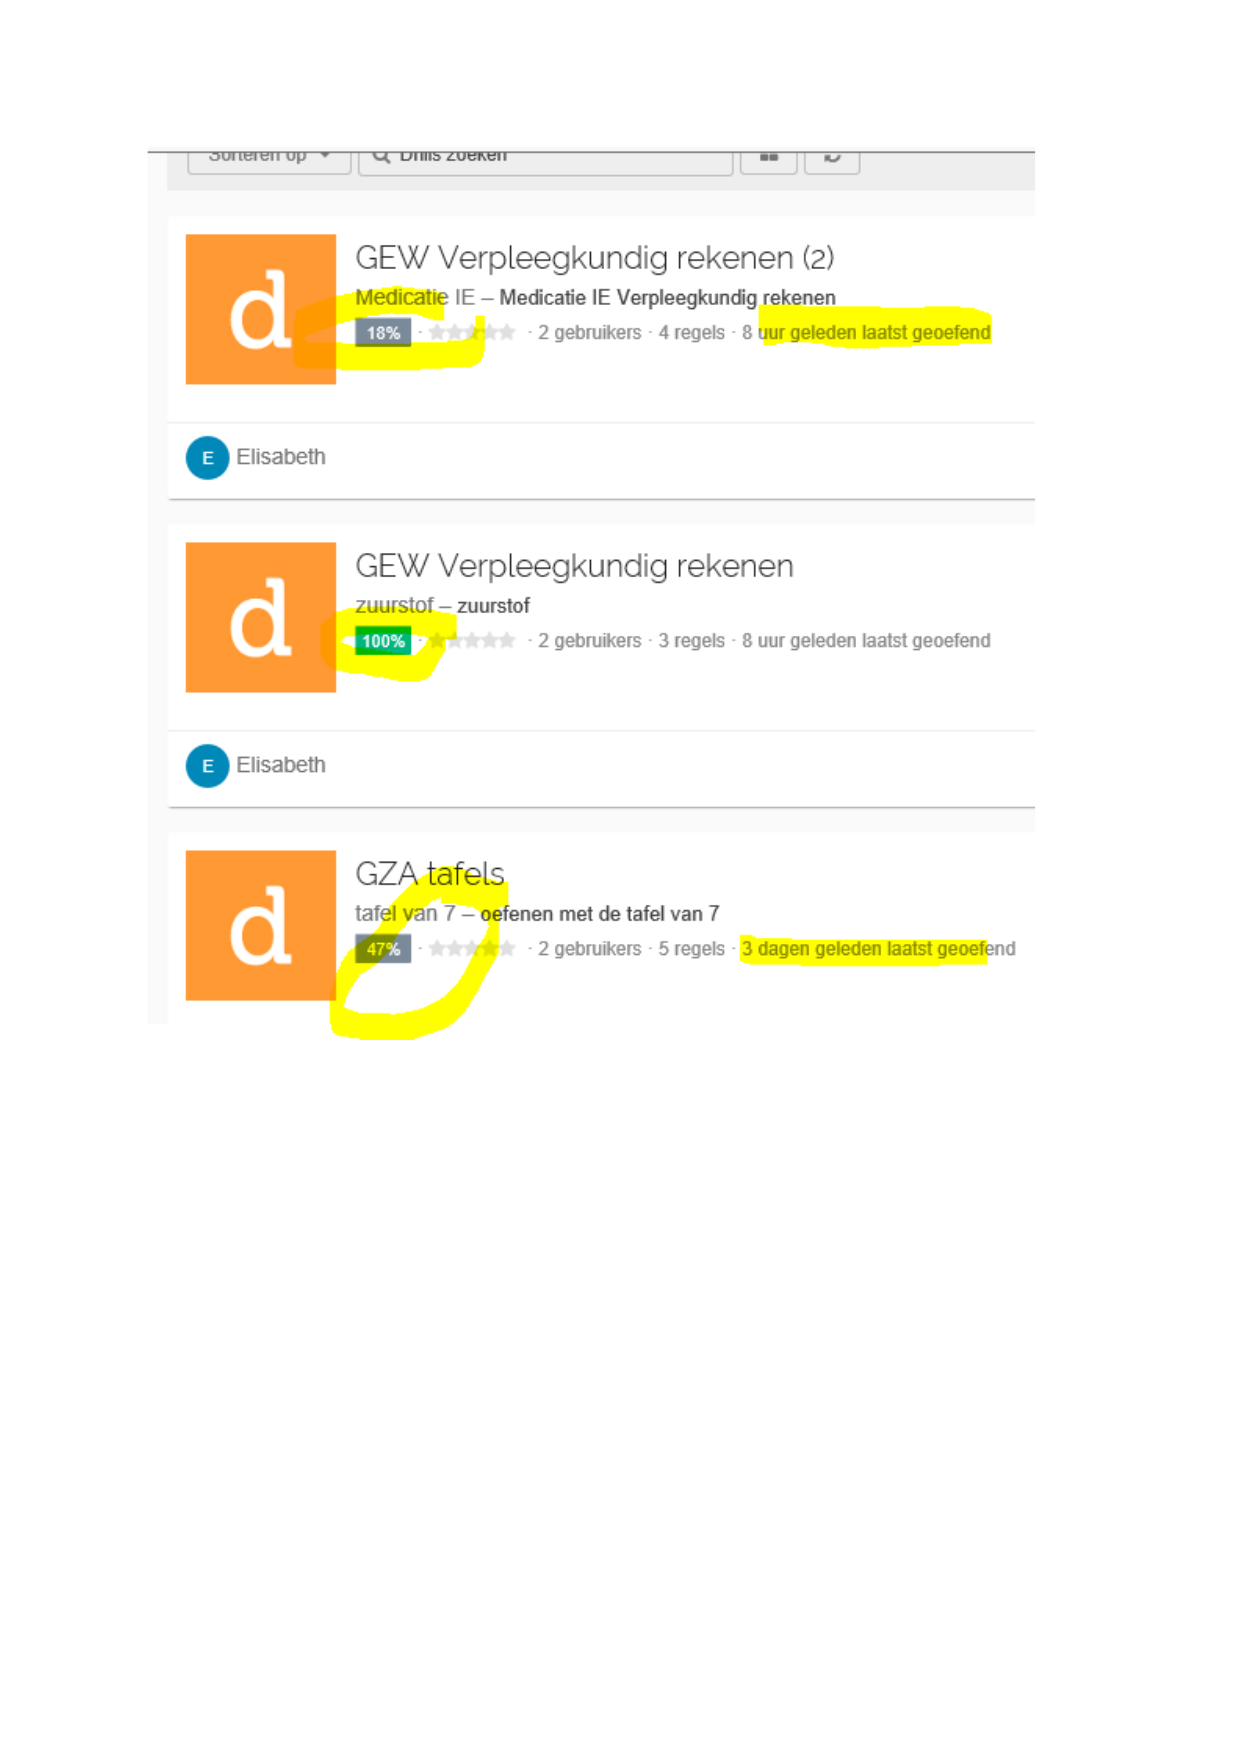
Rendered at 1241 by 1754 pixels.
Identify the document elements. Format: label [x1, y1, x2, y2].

picture [147, 147, 1035, 1040]
